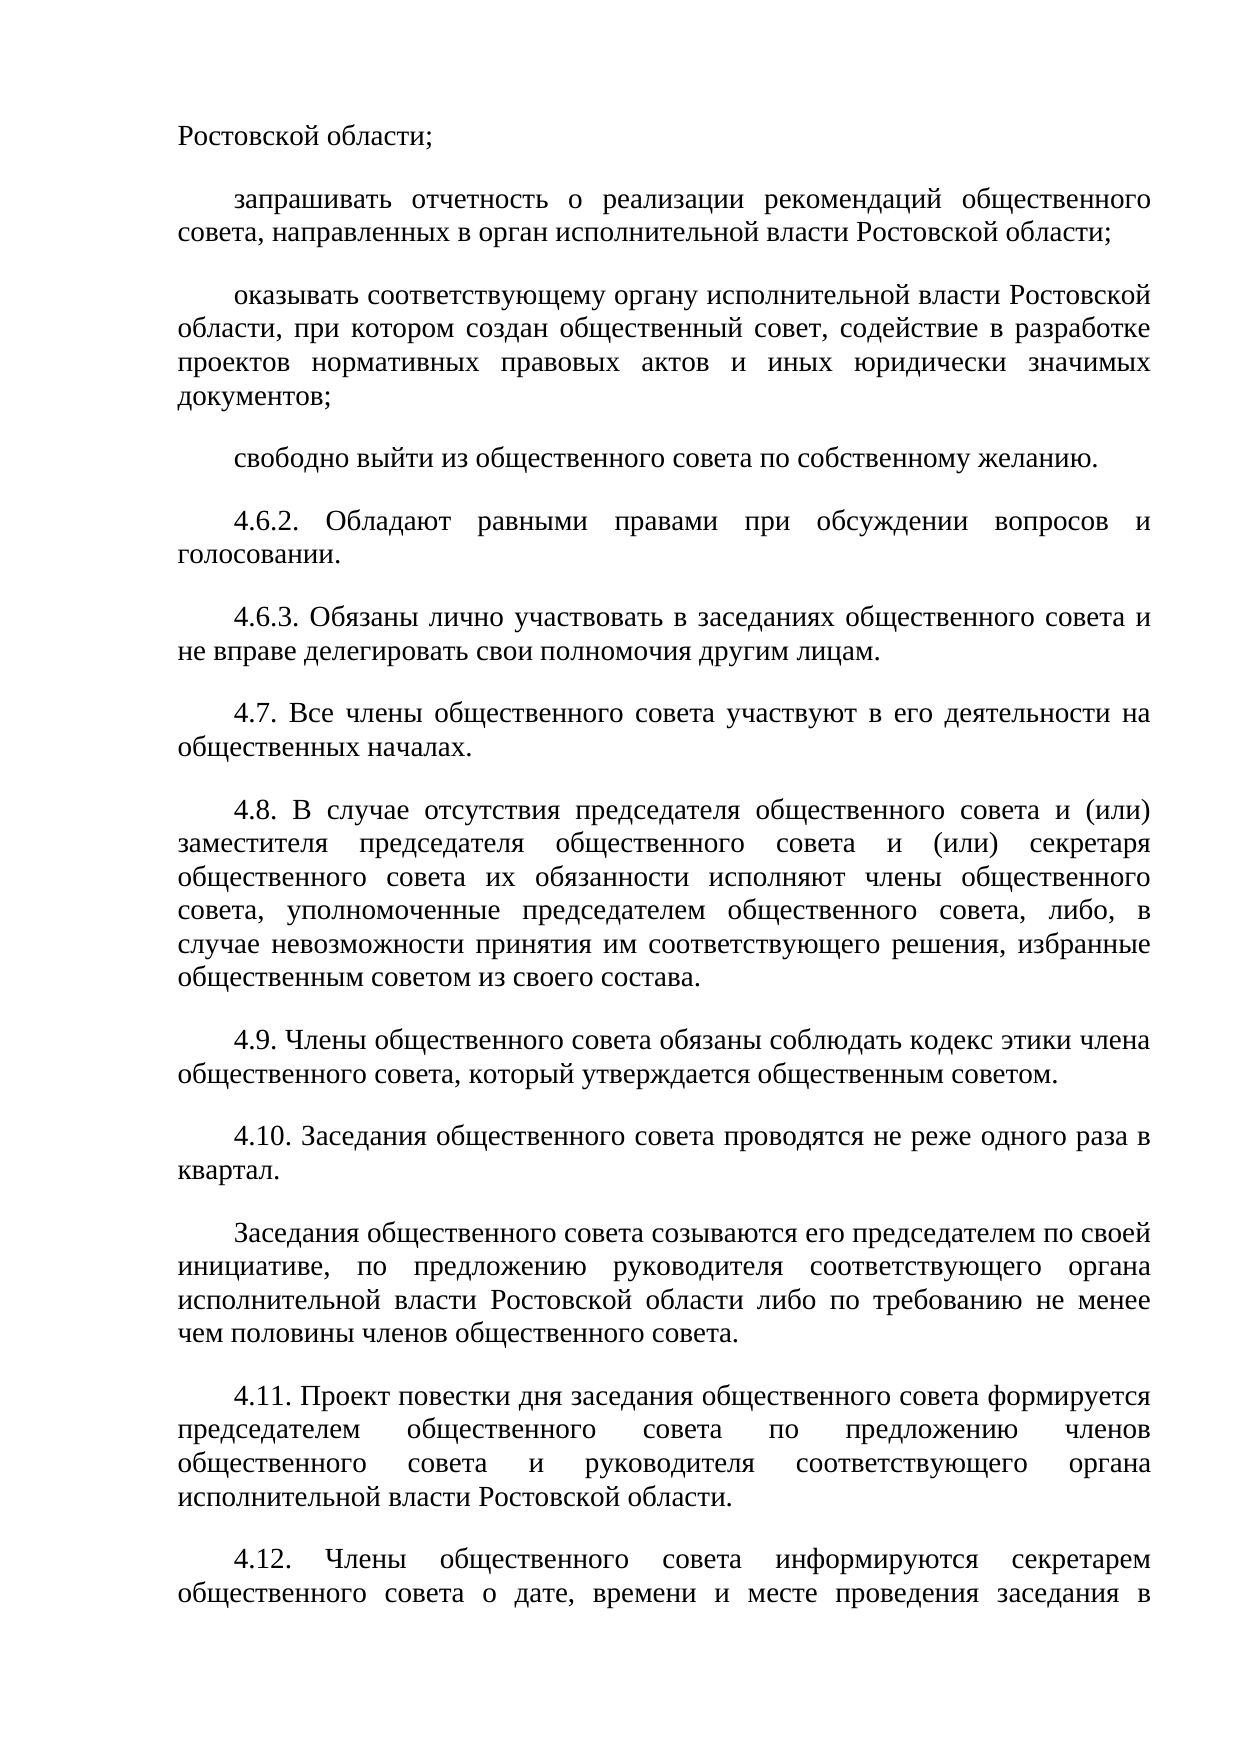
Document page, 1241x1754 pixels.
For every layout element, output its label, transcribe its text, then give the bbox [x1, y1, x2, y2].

text 4.6.3. Обязаны лично участвовать в заседаниях общественного совета и не вправе делегировать свои полномочия другим лицам. [177, 599, 1152, 666]
text оказывать соответствующему органу исполнительной власти Ростовской области, при котором создан общественный совет, содействие в разработке проектов нормативных правовых актов и иных юридически значимых документов; [177, 277, 1152, 411]
text 4.9. Члены общественного совета обязаны соблюдать кодекс этики члена общественного совета, который утверждается общественным советом. [177, 1022, 1152, 1089]
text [177, 118, 1152, 152]
text 4.8. В случае отсутствия председателя общественного совета и (или) заместителя председателя общественного совета и (или) секретаря общественного совета их обязанности исполняют члены общественного совета, уполномоченные председателем общественного совета, либо, в случае невозможности принятия им соответствующего решения, избранные общественным советом из своего состава. [177, 792, 1152, 993]
text Заседания общественного совета созываются его председателем по своей инициативе, по предложению руководителя соответствующего органа исполнительной власти Ростовской области либо по требованию не менее чем половины членов общественного совета. [177, 1215, 1152, 1349]
text 4.10. Заседания общественного совета проводятся не реже одного раза в квартал. [177, 1118, 1152, 1186]
text свободно выйти из общественного совета по собственному желанию. [177, 440, 1152, 474]
text 4.11. Проект повестки дня заседания общественного совета формируется председателем общественного совета по предложению членов общественного совета и руководителя соответствующего органа исполнительной власти Ростовской области. [177, 1378, 1152, 1512]
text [177, 1541, 1152, 1608]
text запрашивать отчетность о реализации рекомендаций общественного совета, направленных в орган исполнительной власти Ростовской области; [177, 181, 1152, 248]
text 4.7. Все члены общественного совета участвуют в его деятельности на общественных началах. [177, 696, 1152, 763]
text 4.6.2. Обладают равными правами при обсуждении вопросов и голосовании. [177, 503, 1152, 570]
